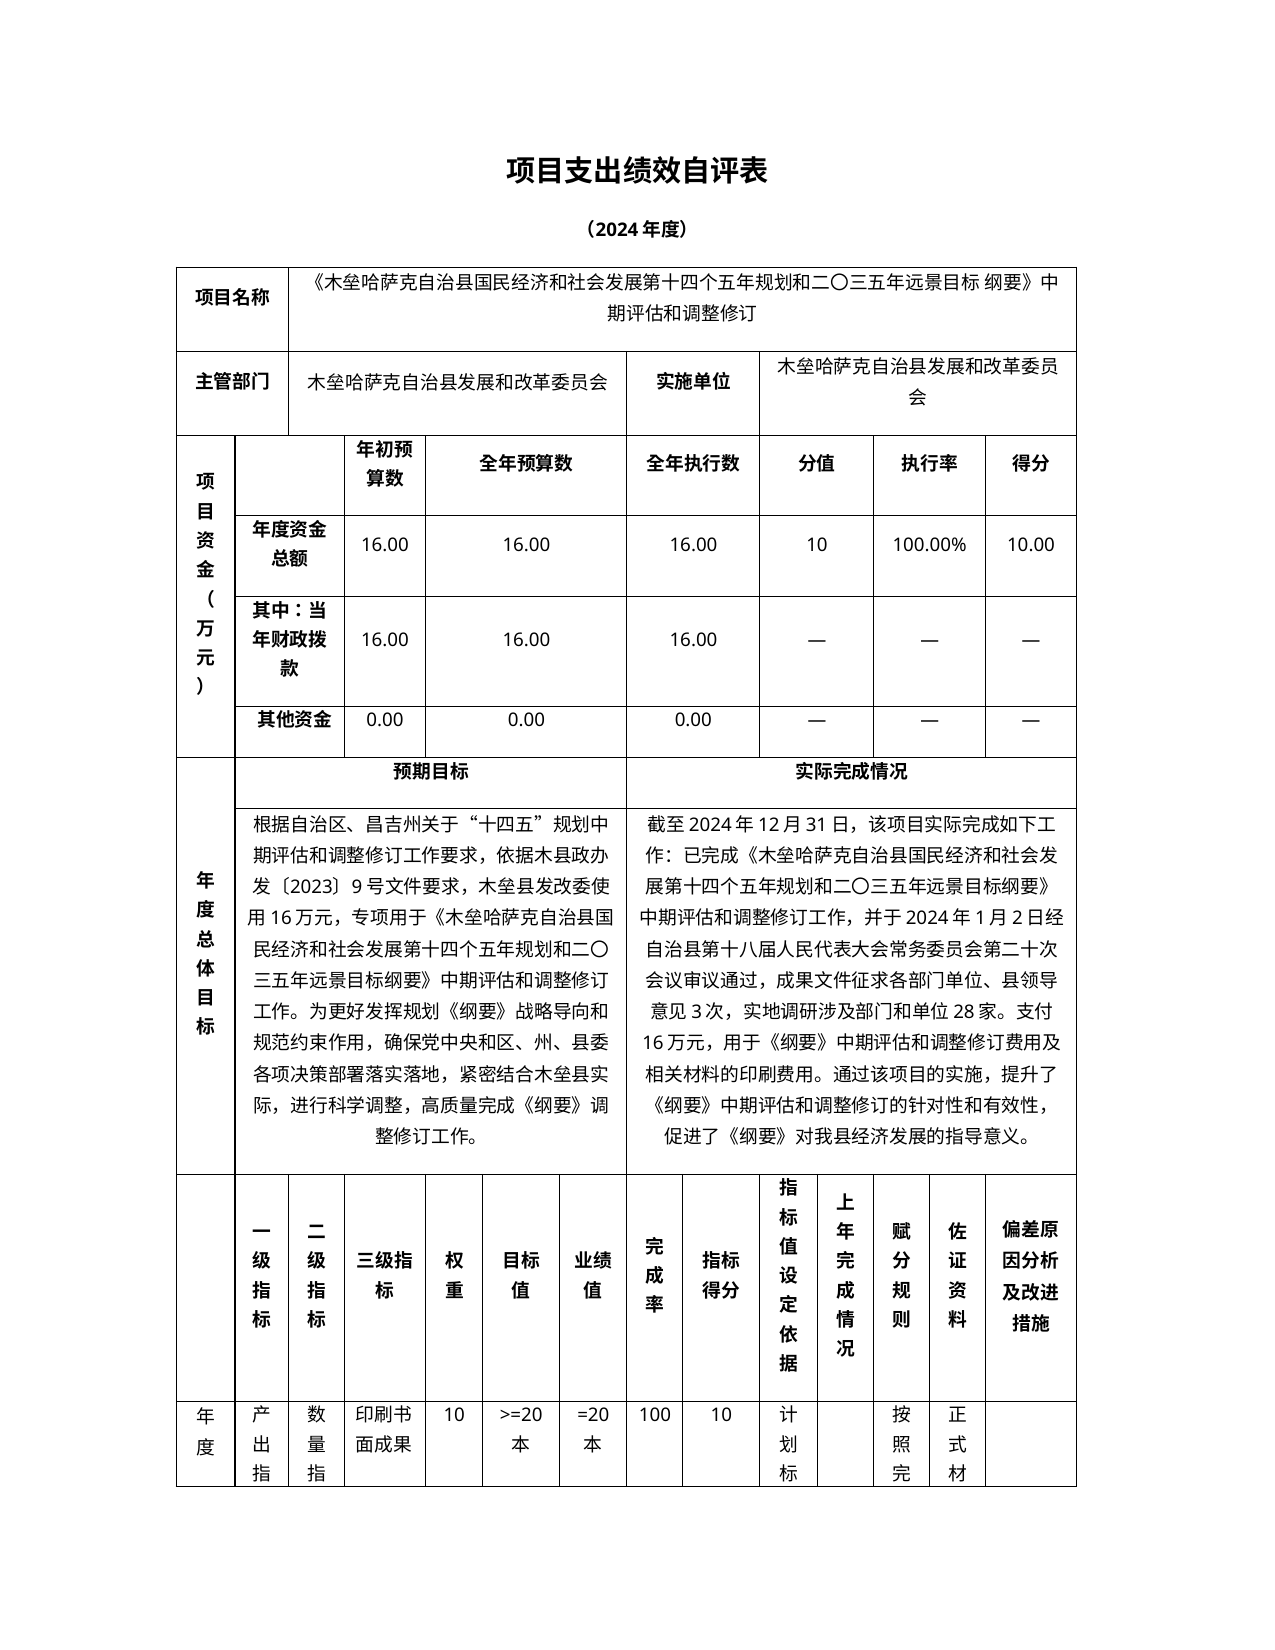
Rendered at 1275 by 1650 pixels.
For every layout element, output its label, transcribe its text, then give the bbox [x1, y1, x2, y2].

table_cell 年度总体目标 [177, 758, 234, 1174]
table_cell 指标得分 [683, 1175, 759, 1401]
table_cell 分值 [760, 436, 873, 515]
text （2024年度） [187, 216, 1087, 242]
table_cell 其他资金 [236, 707, 344, 757]
table_cell 年度绩效指标完成情况 [177, 1402, 234, 1486]
table_cell 印刷书面成果文件 [345, 1402, 425, 1486]
table_cell =20本 [560, 1402, 626, 1486]
table_cell — [874, 597, 985, 706]
table_cell 得分 [986, 436, 1076, 515]
table_cell 木垒哈萨克自治县发展和改革委员会 [760, 352, 1076, 435]
table_cell 业绩值 [560, 1175, 626, 1401]
table_cell — [986, 597, 1076, 706]
table_cell 年初预算数 [345, 436, 425, 515]
table_cell 完成率 [627, 1175, 682, 1401]
table_cell 10.00 [986, 516, 1076, 596]
table_cell [236, 436, 344, 515]
table_cell 16.00 [426, 516, 626, 596]
table_cell 年度资金总额 [236, 516, 344, 596]
table_cell 10 [760, 516, 873, 596]
table_cell 二级指标 [289, 1175, 344, 1401]
table_cell 佐证资料 [930, 1175, 985, 1401]
table_cell 正式材料,工作资料 [930, 1402, 985, 1486]
table_cell 实施单位 [627, 352, 759, 435]
table_cell 0.00 [627, 707, 759, 757]
table_cell 一级指标 [236, 1175, 288, 1401]
table_cell 产出指标 [236, 1402, 288, 1486]
table_cell 100.00% [874, 516, 985, 596]
table_cell — [874, 707, 985, 757]
table_cell 指标值设定依据 [760, 1175, 817, 1401]
table_cell 10 [426, 1402, 482, 1486]
table_cell 目标值 [483, 1175, 559, 1401]
table_cell 赋分规则 [874, 1175, 929, 1401]
table_cell 按照完成比例赋分 [874, 1402, 929, 1486]
table_cell 根据自治区、昌吉州关于“十四五”规划中期评估和调整修订工作要求，依据木县政办发〔2023〕9号文件要求，木垒县发改委使用16万元，专项用于《木垒哈萨克自治县国民经济和社会发展第十四个五年规划和二〇三五年远景目标纲要》中期评估和调整修订工作。为更好发挥规划《纲要》战略导向和规范约束作用，确保党中央和区、州、县委各项决策部署落实落地，紧密结合木垒县实际，进行科学调整，高质量完成《纲要》调整修订工作。 [236, 809, 626, 1174]
table_cell 截至2024年12月31日，该项目实际完成如下工作：已完成《木垒哈萨克自治县国民经济和社会发展第十四个五年规划和二〇三五年远景目标纲要》中期评估和调整修订工作，并于2024年1月2日经自治县第十八届人民代表大会常务委员会第二十次会议审议通过，成果文件征求各部门单位、县领导意见3次，实地调研涉及部门和单位28家。支付16万元，用于《纲要》中期评估和调整修订费用及相关材料的印刷费用。通过该项目的实施，提升了《纲要》中期评估和调整修订的针对性和有效性，促进了《纲要》对我县经济发展的指导意义。 [627, 809, 1076, 1174]
table_cell 16.00 [345, 516, 425, 596]
table_cell 三级指标 [345, 1175, 425, 1401]
table_cell 全年执行数 [627, 436, 759, 515]
table_cell 木垒哈萨克自治县发展和改革委员会 [289, 352, 626, 435]
table_cell 权重 [426, 1175, 482, 1401]
table_cell — [760, 597, 873, 706]
table_cell — [760, 707, 873, 757]
table_cell [177, 1175, 234, 1401]
table_cell 16.00 [345, 597, 425, 706]
table_cell 偏差原因分析及改进措施 [986, 1175, 1076, 1401]
table_cell 计划标准 [760, 1402, 817, 1486]
table_cell — [986, 707, 1076, 757]
table_header 项目名称 [177, 268, 288, 351]
table_cell 16.00 [627, 597, 759, 706]
table_cell 主管部门 [177, 352, 288, 435]
table_cell [818, 1402, 873, 1486]
table_cell 预期目标 [236, 758, 626, 808]
table_cell 10 [683, 1402, 759, 1486]
table_cell 其中：当年财政拨款 [236, 597, 344, 706]
table_cell 数量指标 [289, 1402, 344, 1486]
table_cell 0.00 [426, 707, 626, 757]
table_cell >=20本 [483, 1402, 559, 1486]
table_header 《木垒哈萨克自治县国民经济和社会发展第十四个五年规划和二〇三五年远景目标 纲要》中期评估和调整修订 [289, 268, 1076, 351]
table_cell 0.00 [345, 707, 425, 757]
table_cell 执行率 [874, 436, 985, 515]
table_cell 16.00 [426, 597, 626, 706]
table_cell 上年完成情况 [818, 1175, 873, 1401]
table_cell 16.00 [627, 516, 759, 596]
table_cell 实际完成情况 [627, 758, 1076, 808]
table_cell 100 [627, 1402, 682, 1486]
table_cell 项目资金 （万元） [177, 436, 234, 757]
text 项目支出绩效自评表 [187, 150, 1087, 190]
table_cell [986, 1402, 1076, 1486]
table_cell 全年预算数 [426, 436, 626, 515]
